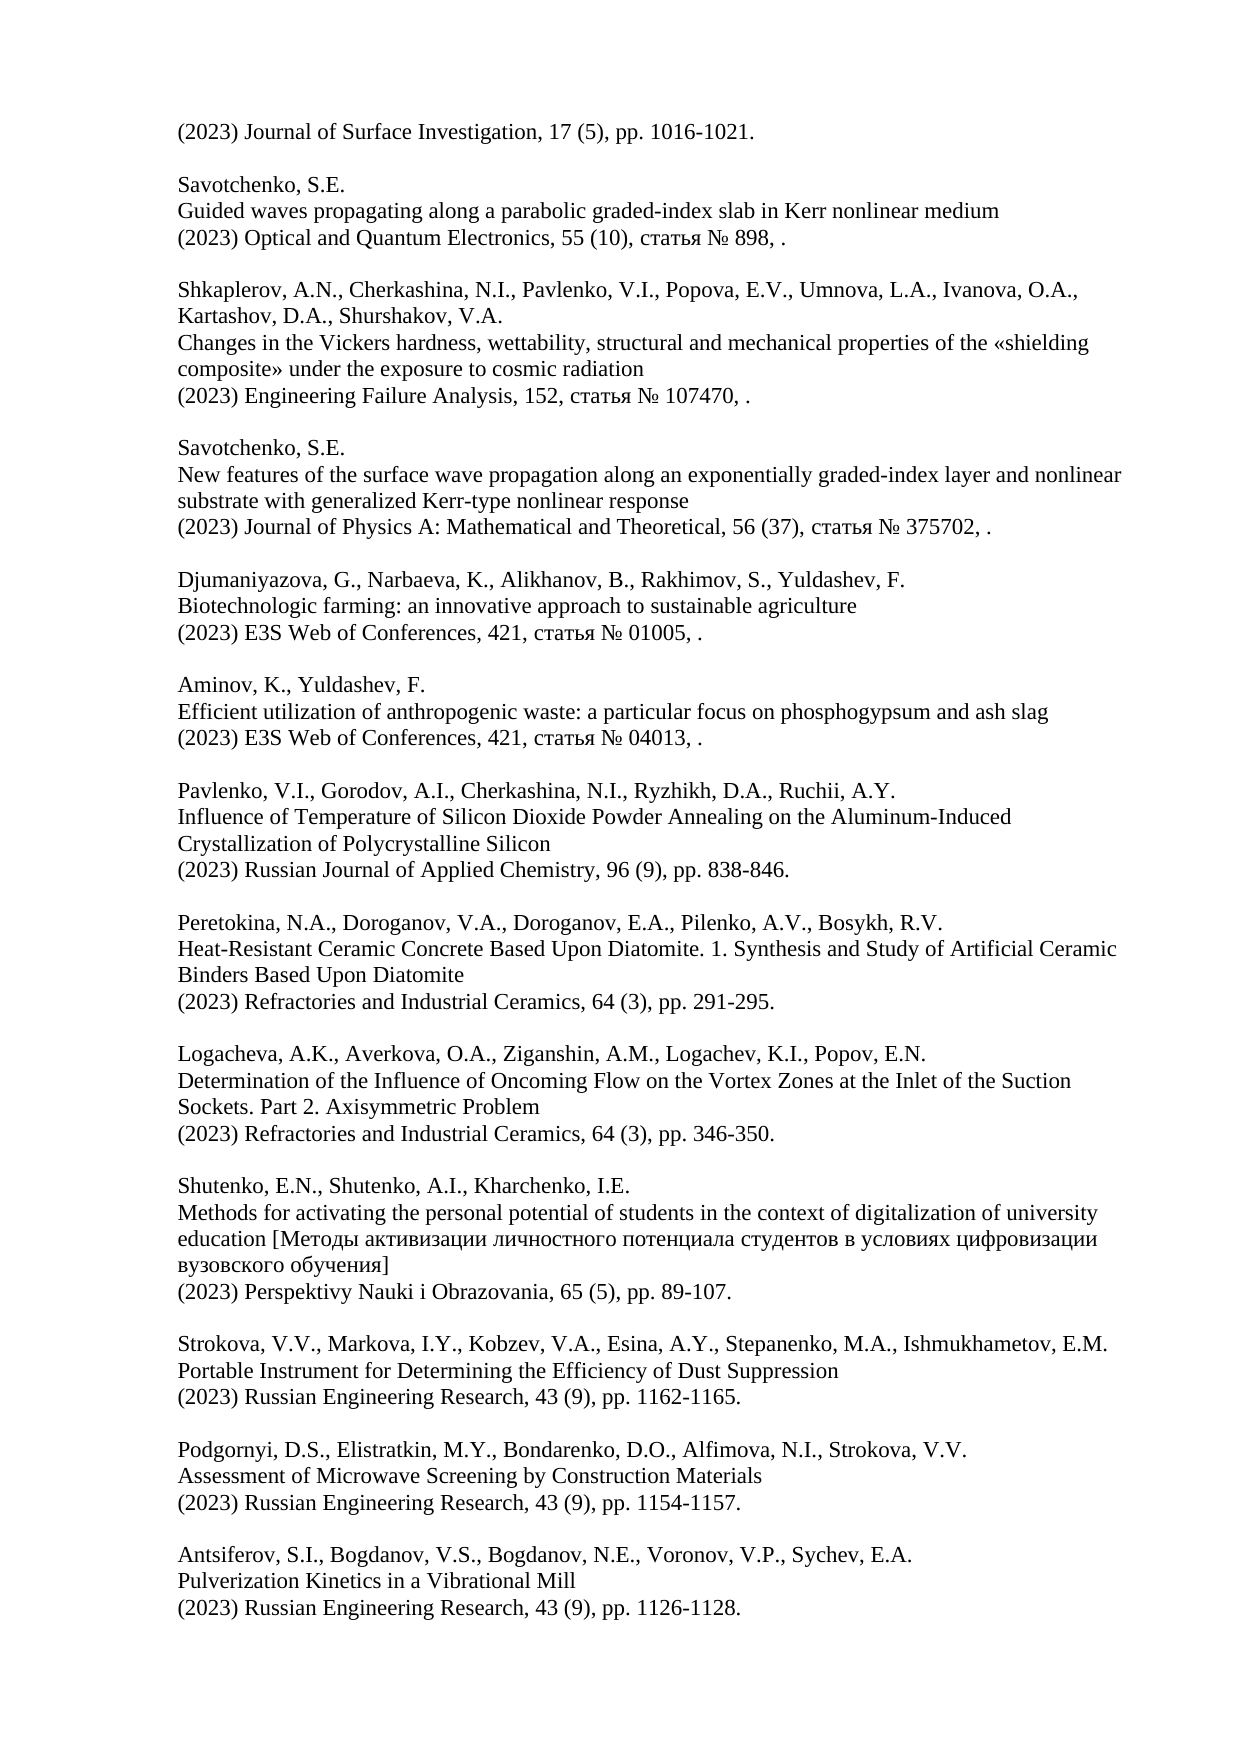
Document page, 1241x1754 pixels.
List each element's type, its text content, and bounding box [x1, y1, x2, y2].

text Biotechnologic farming: an innovative approach to sustainable agriculture [177, 592, 1152, 619]
text Efficient utilization of anthropogenic waste: a particular focus on phosphogypsum and ash slag [177, 698, 1152, 724]
text Changes in the Vickers hardness, wettability, structural and mechanical properties of the «shielding composite» under the exposure to cosmic radiation [177, 329, 1152, 382]
text Portable Instrument for Determining the Efficiency of Dust Suppression [177, 1357, 1152, 1383]
text Shutenko, E.N., Shutenko, A.I., Kharchenko, I.E. [177, 1172, 1152, 1199]
text Logacheva, A.K., Averkova, O.A., Ziganshin, A.M., Logachev, K.I., Popov, E.N. [177, 1041, 1152, 1067]
text Methods for activating the personal potential of students in the context of digitalization of university education [Методы активизации личностного потенциала студентов в условиях цифровизации вузовского обучения] [177, 1199, 1152, 1278]
text (2023) Optical and Quantum Electronics, 55 (10), статья № 898, . [177, 223, 1152, 250]
text Savotchenko, S.E. [177, 171, 1152, 197]
text Strokova, V.V., Markova, I.Y., Kobzev, V.A., Esina, A.Y., Stepanenko, M.A., Ishmukhametov, E.M. [177, 1330, 1152, 1357]
text Heat-Resistant Ceramic Concrete Based Upon Diatomite. 1. Synthesis and Study of Artificial Ceramic Binders Based Upon Diatomite [177, 935, 1152, 988]
text Podgornyi, D.S., Elistratkin, M.Y., Bondarenko, D.O., Alfimova, N.I., Strokova, V.V. [177, 1436, 1152, 1462]
text (2023) Journal of Surface Investigation, 17 (5), pp. 1016-1021. [177, 118, 1152, 144]
text Guided waves propagating along a parabolic graded-index slab in Kerr nonlinear medium [177, 197, 1152, 223]
text Pavlenko, V.I., Gorodov, A.I., Cherkashina, N.I., Ryzhikh, D.A., Ruchii, A.Y. [177, 777, 1152, 803]
text (2023) Perspektivy Nauki i Obrazovania, 65 (5), pp. 89-107. [177, 1278, 1152, 1304]
text Savotchenko, S.E. [177, 434, 1152, 461]
text New features of the surface wave propagation along an exponentially graded-index layer and nonlinear substrate with generalized Kerr-type nonlinear response [177, 461, 1152, 513]
text (2023) E3S Web of Conferences, 421, статья № 01005, . [177, 619, 1152, 645]
text Assessment of Microwave Screening by Construction Materials [177, 1462, 1152, 1488]
text (2023) Journal of Physics A: Mathematical and Theoretical, 56 (37), статья № 375702, . [177, 513, 1152, 540]
text Influence of Temperature of Silicon Dioxide Powder Annealing on the Aluminum-Induced Crystallization of Polycrystalline Silicon [177, 803, 1152, 856]
text (2023) E3S Web of Conferences, 421, статья № 04013, . [177, 724, 1152, 751]
text (2023) Refractories and Industrial Ceramics, 64 (3), pp. 291-295. [177, 988, 1152, 1014]
text Peretokina, N.A., Doroganov, V.A., Doroganov, E.A., Pilenko, A.V., Bosykh, R.V. [177, 909, 1152, 935]
text (2023) Russian Journal of Applied Chemistry, 96 (9), pp. 838-846. [177, 856, 1152, 882]
text Aminov, K., Yuldashev, F. [177, 672, 1152, 698]
text Determination of the Influence of Oncoming Flow on the Vortex Zones at the Inlet of the Suction Sockets. Part 2. Axisymmetric Problem [177, 1067, 1152, 1119]
text (2023) Russian Engineering Research, 43 (9), pp. 1126-1128. [177, 1594, 1152, 1620]
text Pulverization Kinetics in a Vibrational Mill [177, 1568, 1152, 1594]
text (2023) Russian Engineering Research, 43 (9), pp. 1162-1165. [177, 1383, 1152, 1409]
text Antsiferov, S.I., Bogdanov, V.S., Bogdanov, N.E., Voronov, V.P., Sychev, E.A. [177, 1541, 1152, 1568]
text Shkaplerov, A.N., Cherkashina, N.I., Pavlenko, V.I., Popova, E.V., Umnova, L.A., Ivanova, O.A., Kartashov, D.A., Shurshakov, V.A. [177, 276, 1152, 329]
text (2023) Refractories and Industrial Ceramics, 64 (3), pp. 346-350. [177, 1119, 1152, 1146]
text (2023) Russian Engineering Research, 43 (9), pp. 1154-1157. [177, 1488, 1152, 1515]
text (2023) Engineering Failure Analysis, 152, статья № 107470, . [177, 382, 1152, 408]
text Djumaniyazova, G., Narbaeva, K., Alikhanov, B., Rakhimov, S., Yuldashev, F. [177, 566, 1152, 592]
